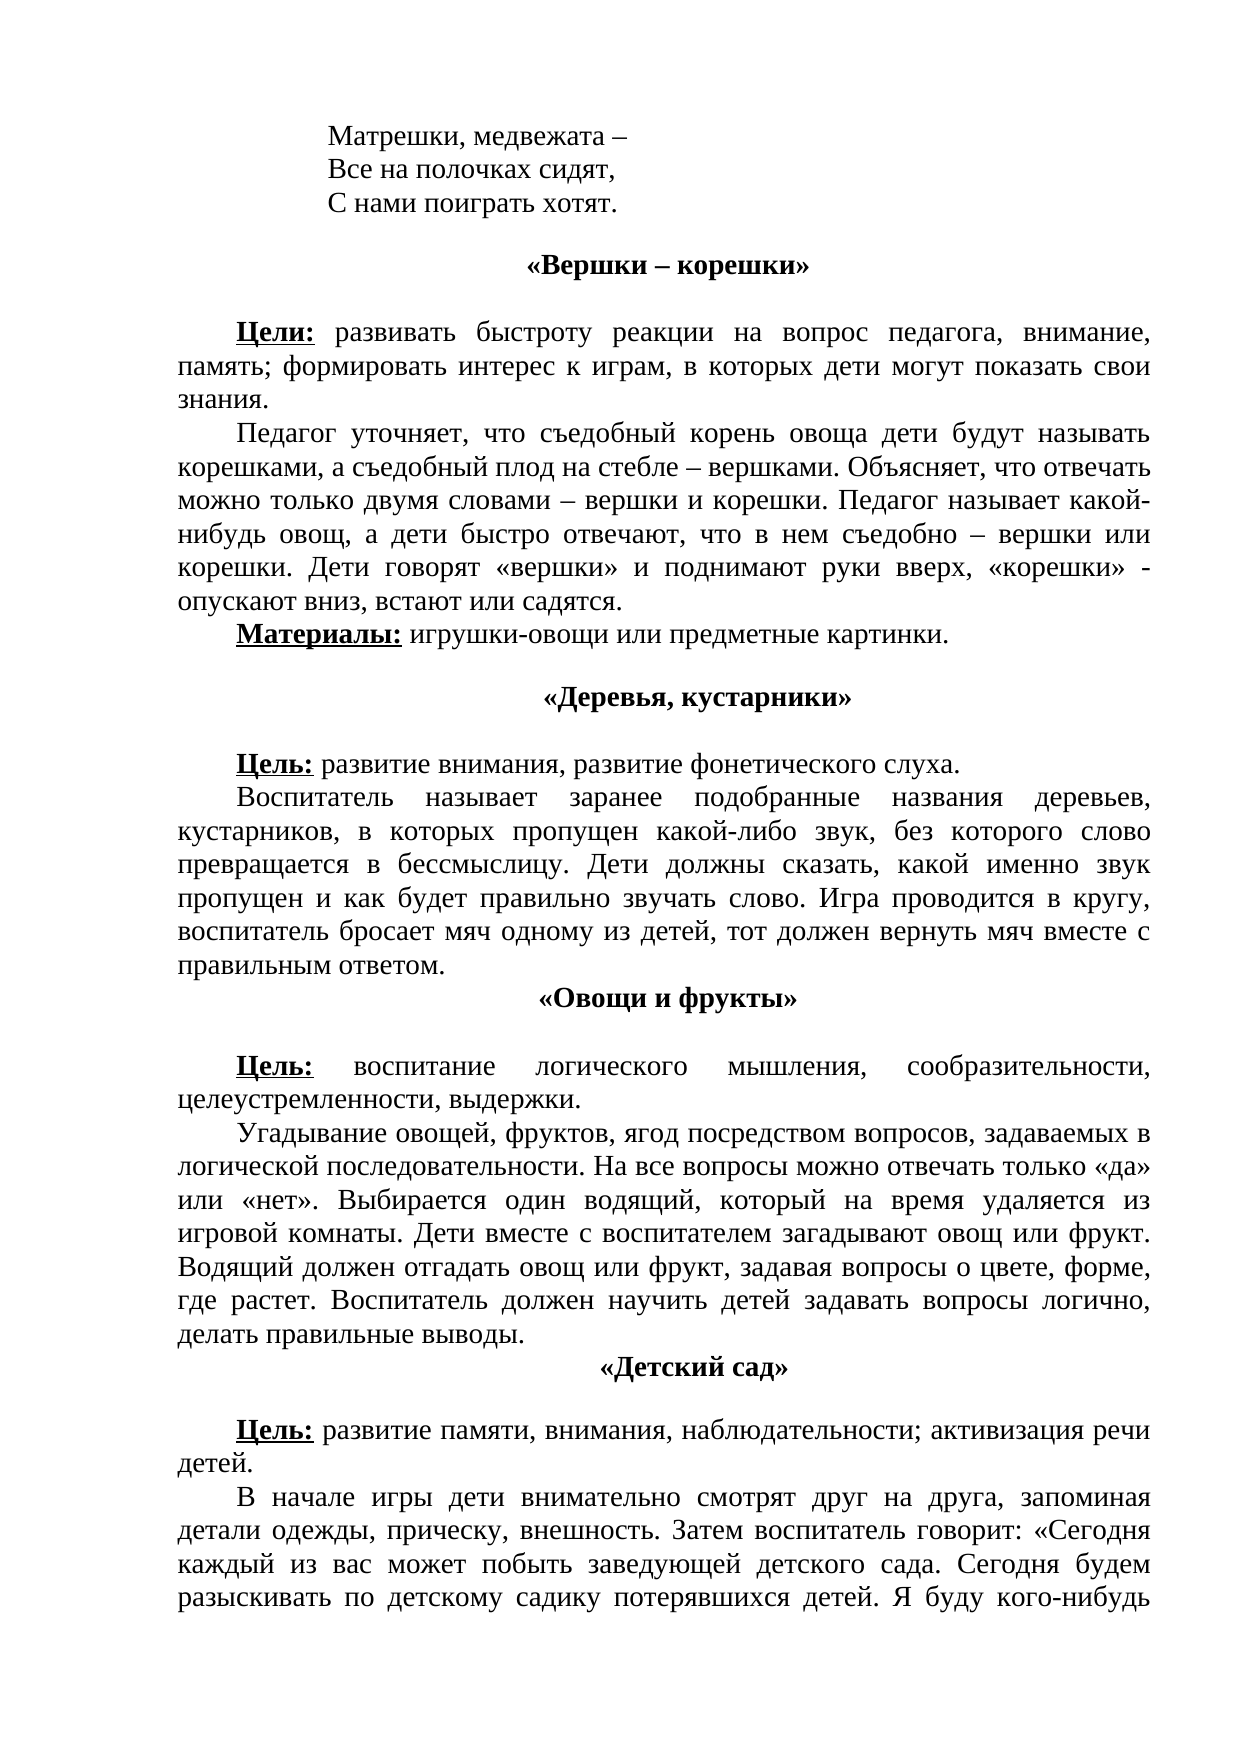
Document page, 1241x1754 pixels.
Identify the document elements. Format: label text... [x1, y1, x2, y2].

text Все на полочках сидят, [327, 152, 1152, 185]
text Угадывание овощей, фруктов, ягод посредством вопросов, задаваемых в логической последовательности. На все вопросы можно отвечать только «да» или «нет». Выбирается один водящий, который на время удаляется из игровой комнаты. Дети вместе с воспитателем загадывают овощ или фрукт. Водящий должен отгадать овощ или фрукт, задавая вопросы о цвете, форме, где растет. Воспитатель должен научить детей задавать вопросы логично, делать правильные выводы. [177, 1115, 1152, 1349]
text Цели: развивать быстроту реакции на вопрос педагога, внимание, память; формировать интерес к играм, в которых дети могут показать свои знания. [177, 314, 1152, 415]
text Цель: развитие внимания, развитие фонетического слуха. [177, 746, 1152, 779]
text С нами поиграть хотят. [327, 185, 1152, 219]
text «Детский сад» [177, 1349, 1152, 1383]
text Педагог уточняет, что съедобный корень овоща дети будут называть корешками, а съедобный плод на стебле – вершками. Объясняет, что отвечать можно только двумя словами – вершки и корешки. Педагог называет какой-нибудь овощ, а дети быстро отвечают, что в нем съедобно – вершки или корешки. Дети говорят «вершки» и поднимают руки вверх, «корешки» - опускают вниз, встают или садятся. [177, 415, 1152, 616]
text Материалы: игрушки-овощи или предметные картинки. [177, 616, 1152, 650]
text «Овощи и фрукты» [177, 981, 1152, 1014]
text Цель: воспитание логического мышления, сообразительности, целеустремленности, выдержки. [177, 1048, 1152, 1115]
text Цель: развитие памяти, внимания, наблюдательности; активизация речи детей. [177, 1412, 1152, 1479]
text «Деревья, кустарники» [177, 679, 1152, 712]
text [177, 1479, 1152, 1613]
text Воспитатель называет заранее подобранные названия деревьев, кустарников, в которых пропущен какой-либо звук, без которого слово превращается в бессмыслицу. Дети должны сказать, какой именно звук пропущен и как будет правильно звучать слово. Игра проводится в кругу, воспитатель бросает мяч одному из детей, тот должен вернуть мяч вместе с правильным ответом. [177, 779, 1152, 981]
text «Вершки – корешки» [177, 247, 1152, 281]
text Матрешки, медвежата – [327, 118, 1152, 152]
